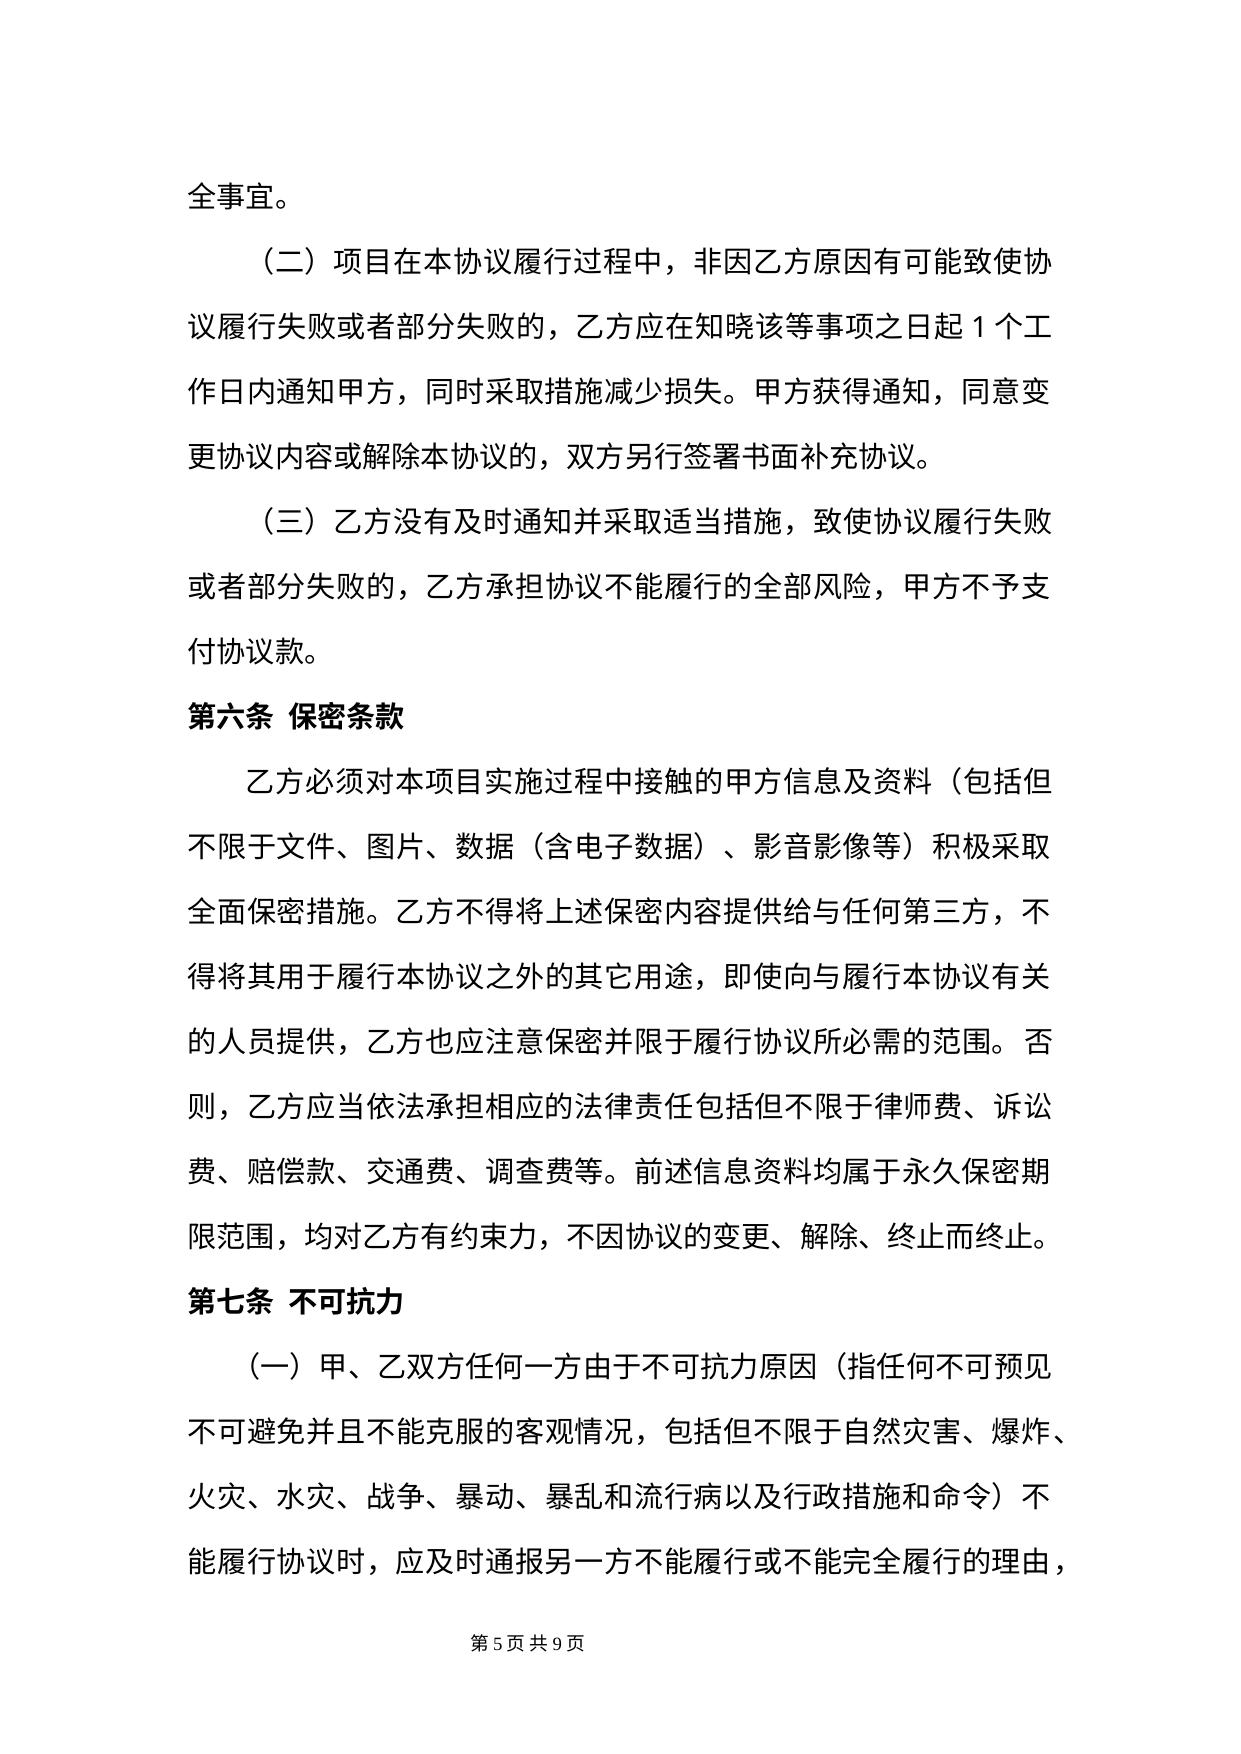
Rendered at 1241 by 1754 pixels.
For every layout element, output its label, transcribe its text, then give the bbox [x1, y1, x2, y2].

list 乙方必须对本项目实施过程中接触的甲方信息及资料（包括但不限于文件、图片、数据（含电子数据）、影音影像等）积极采取全面保密措施。乙方不得将上述保密内容提供给与任何第三方，不得将其用于履行本协议之外的其它用途，即使向与履行本协议有关的人员提供，乙方也应注意保密并限于履行协议所必需的范围。否则，乙方应当依法承担相应的法律责任包括但不限于律师费、诉讼费、赔偿款、交通费、调查费等。前述信息资料均属于永久保密期限范围，均对乙方有约束力，不因协议的变更、解除、终止而终止。 [187, 747, 1053, 1267]
text 第六条 保密条款 [187, 682, 1053, 747]
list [187, 1332, 1053, 1592]
text 第七条 不可抗力 [187, 1267, 1053, 1332]
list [187, 162, 1053, 227]
list 乙方没有及时通知并采取适当措施，致使协议履行失败或者部分失败的，乙方承担协议不能履行的全部风险，甲方不予支付协议款。 [187, 487, 1053, 682]
list 项目在本协议履行过程中，非因乙方原因有可能致使协议履行失败或者部分失败的，乙方应在知晓该等事项之日起1个工作日内通知甲方，同时采取措施减少损失。甲方获得通知，同意变更协议内容或解除本协议的，双方另行签署书面补充协议。 [187, 227, 1053, 487]
